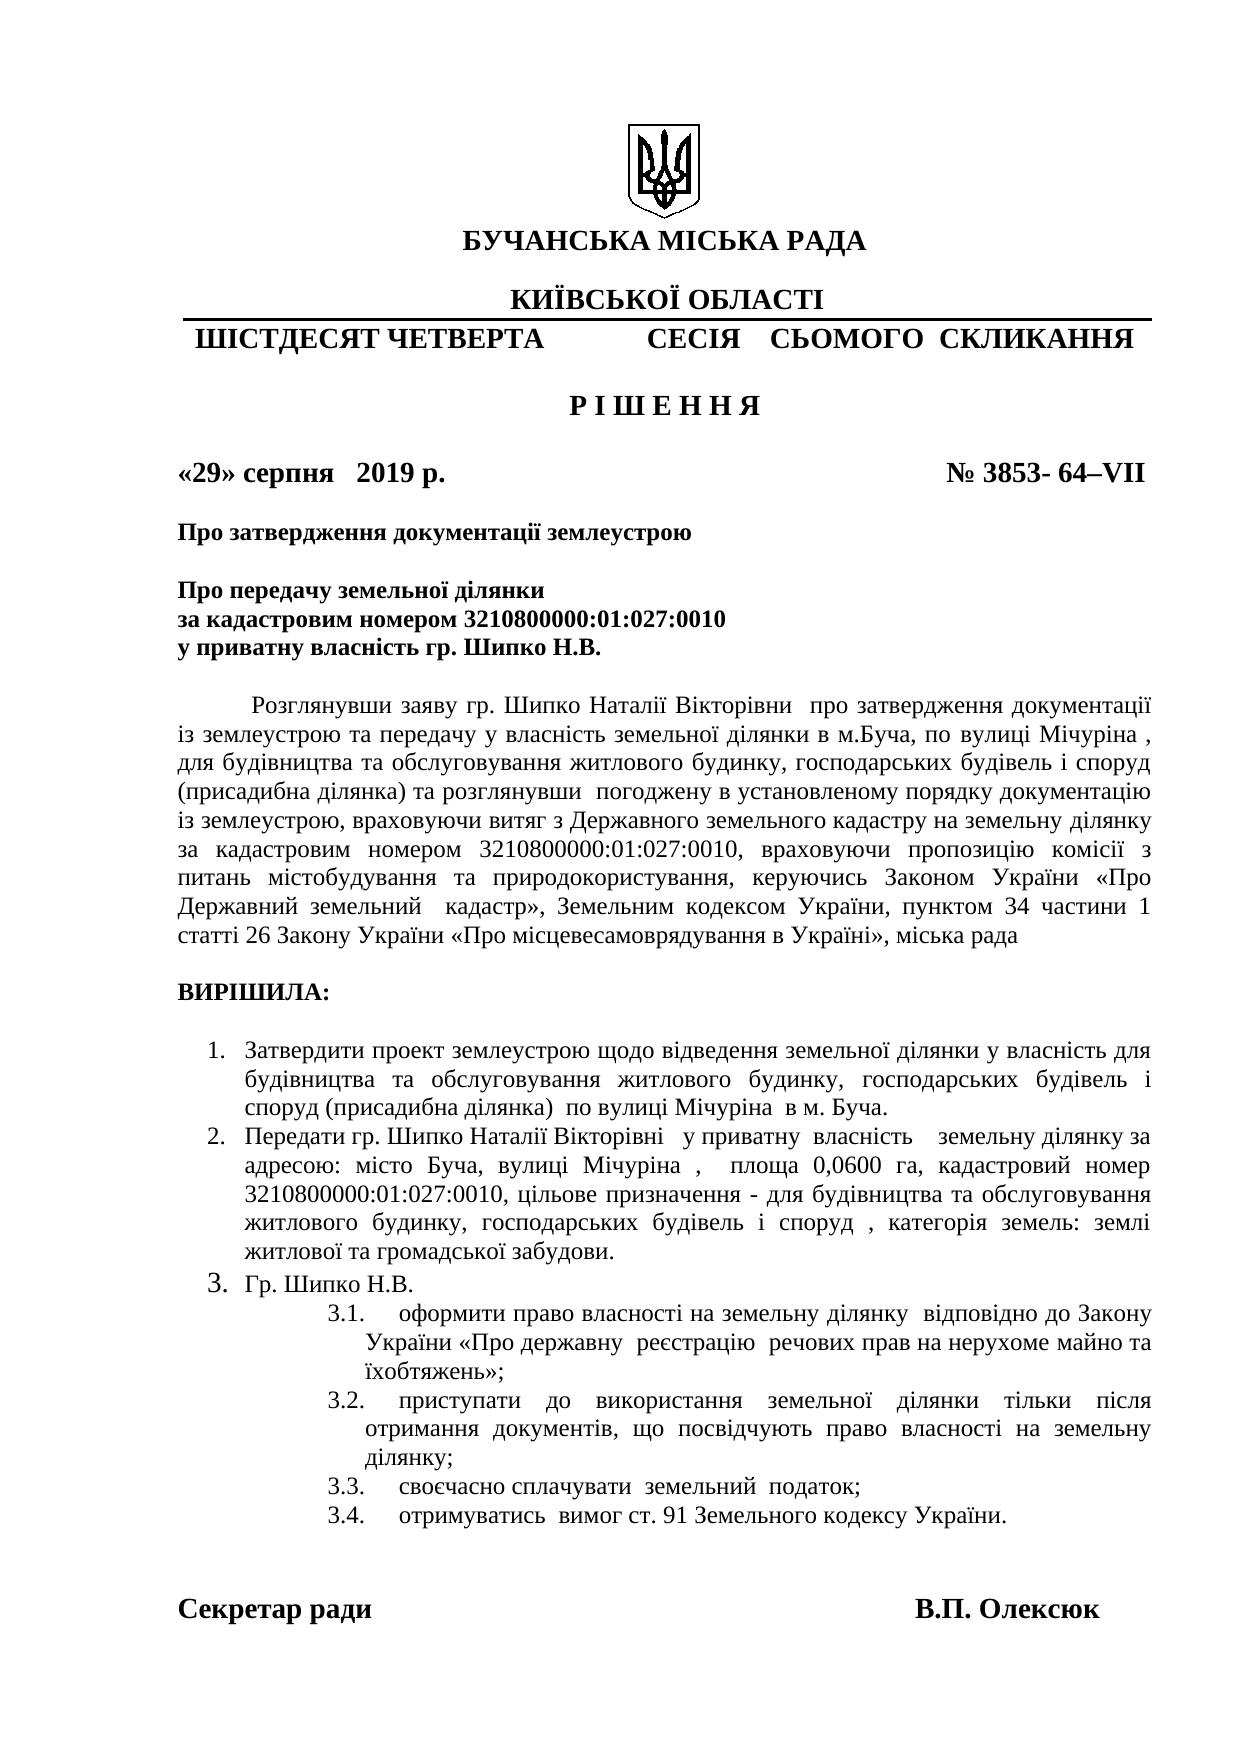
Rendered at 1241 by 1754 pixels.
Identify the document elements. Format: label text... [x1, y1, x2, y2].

text Про затвердження документації землеустрою [177, 517, 1152, 546]
text ВИРІШИЛА: [177, 977, 1152, 1006]
text за кадастровим номером 3210800000:01:027:0010 [177, 604, 1152, 632]
text Р І Ш Е Н Н Я [177, 388, 1152, 422]
text у приватну власність гр. Шипко Н.В. [177, 632, 1152, 661]
list приступати до використання земельної ділянки тільки після отримання документів, що посвідчують право власності на земельну ділянку; [327, 1385, 1152, 1471]
list отримуватись вимог ст. 91 Земельного кодексу України. [327, 1500, 1152, 1528]
list Затвердити проект землеустрою щодо відведення земельної ділянки у власність для будівництва та обслуговування житлового будинку, господарських будівель і споруд (присадибна ділянка) по вулиці Мічуріна в м. Буча. [207, 1035, 1152, 1121]
list Гр. Шипко Н.В. [207, 1265, 1152, 1298]
list своєчасно сплачувати земельний податок; [327, 1471, 1152, 1500]
text Розглянувши заяву гр. Шипко Наталії Вікторівни про затвердження документації із землеустрою та передачу у власність земельної ділянки в м.Буча, по вулиці Мічуріна , для будівництва та обслуговування житлового будинку, господарських будівель і споруд (присадибна ділянка) та розглянувши погоджену в установленому порядку документацію із землеустрою, враховуючи витяг з Державного земельного кадастру на земельну ділянку за кадастровим номером 3210800000:01:027:0010, враховуючи пропозицію комісії з питань містобудування та природокористування, керуючись Законом України «Про Державний земельний кадастр», Земельним кодексом України, пунктом 34 частини 1 статті 26 Закону України «Про місцевесамоврядування в Україні», міська рада [177, 690, 1152, 949]
text БУЧАНСЬКА МІСЬКА РАДА [177, 223, 1152, 256]
list оформити право власності на земельну ділянку відповідно до Закону України «Про державну реєстрацію речових прав на нерухоме майно та їхобтяжень»; [327, 1298, 1152, 1385]
text Про передачу земельної ділянки [177, 575, 1152, 604]
list Передати гр. Шипко Наталії Вікторівні у приватну власність земельну ділянку за адресою: місто Буча, вулиці Мічуріна , площа 0,0600 га, кадастровий номер 3210800000:01:027:0010, цільове призначення - для будівництва та обслуговування житлового будинку, господарських будівель і споруд , категорія земель: землі житлової та громадської забудови. [207, 1121, 1152, 1265]
text КИЇВСЬКОЇ ОБЛАСТІ [183, 282, 1152, 318]
text Секретар ради В.П. Олексюк [177, 1591, 1152, 1624]
text «29» серпня 2019 р. № 3853- 64–VІІ [177, 455, 1152, 489]
text ШІСТДЕСЯТ ЧЕТВЕРТА СЕСІЯ СЬОМОГО СКЛИКАННЯ [177, 321, 1152, 354]
